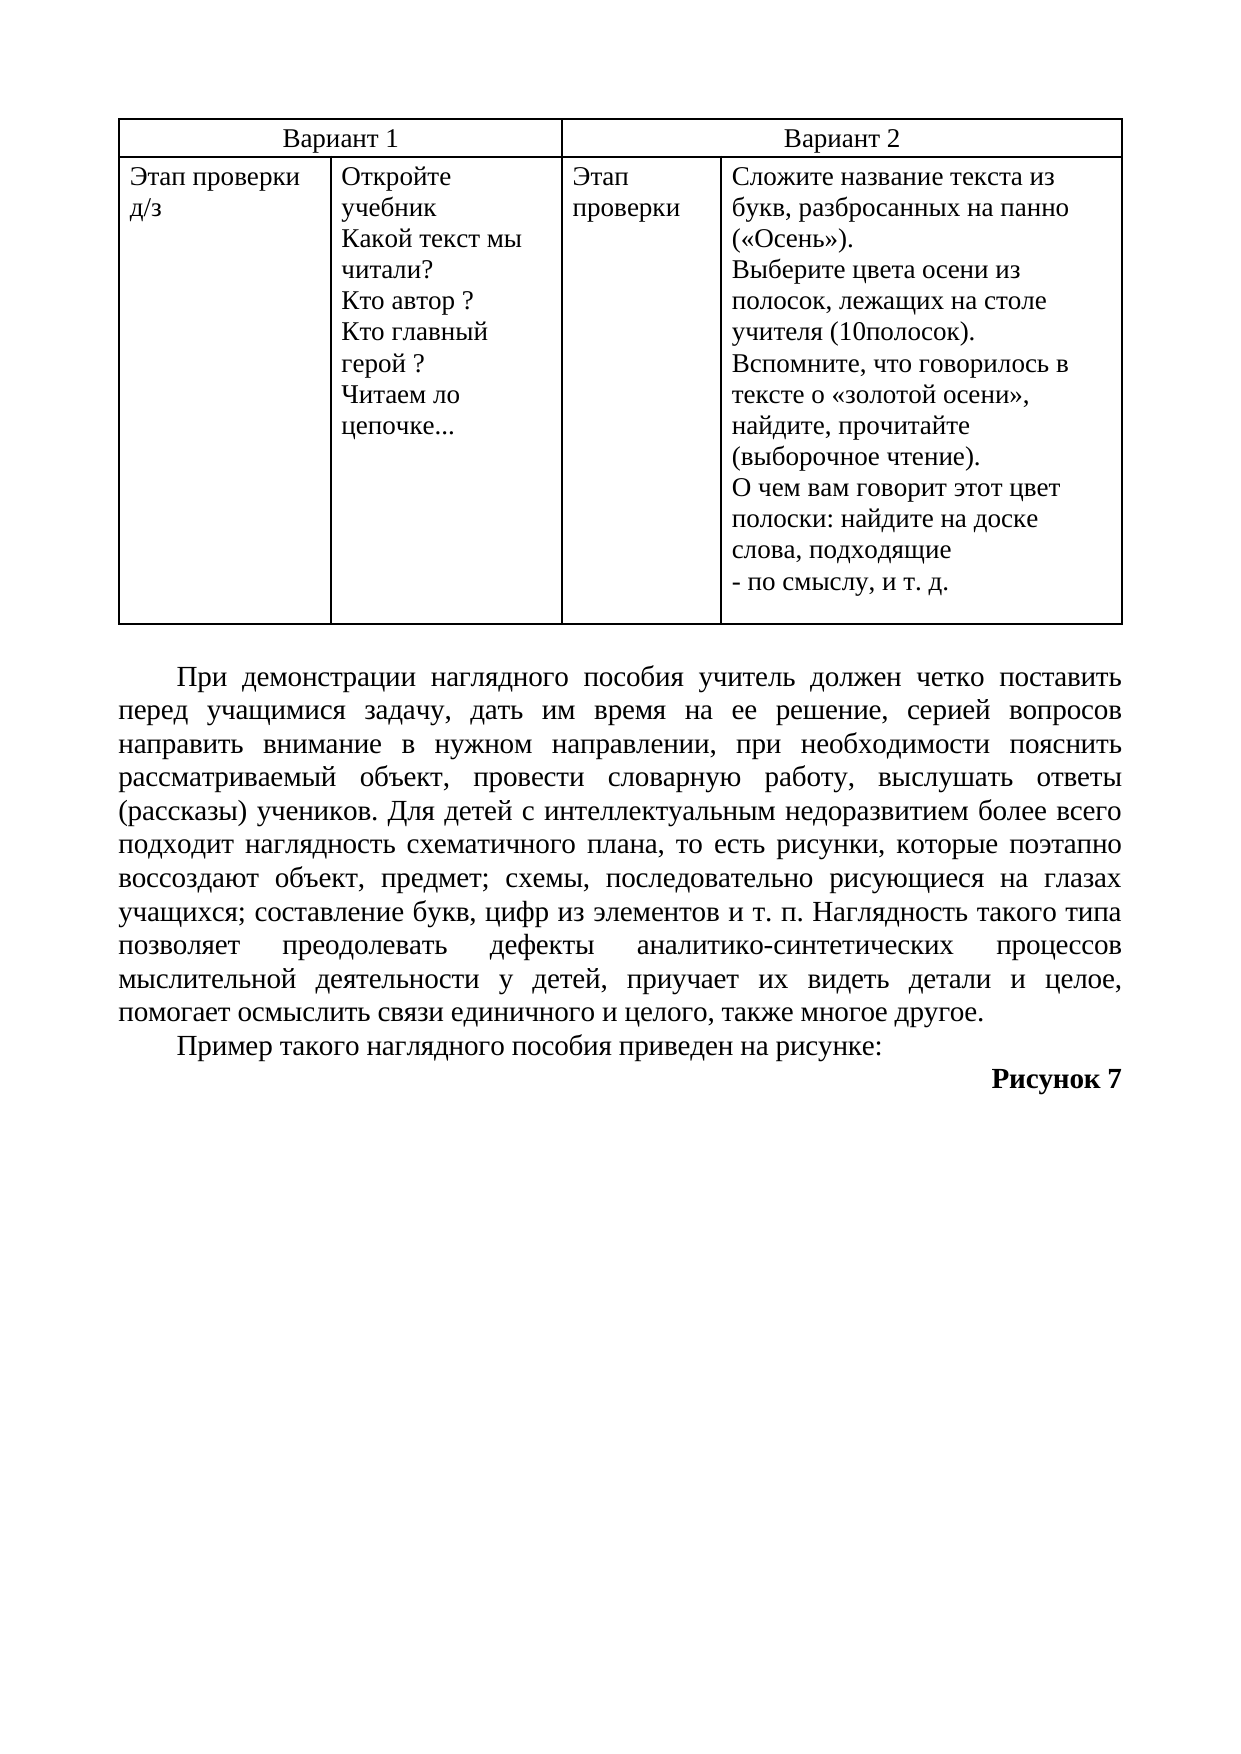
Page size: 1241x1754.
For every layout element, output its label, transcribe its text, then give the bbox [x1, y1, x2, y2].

table_header Вариант 1 [120, 120, 561, 156]
text При демонстрации наглядного пособия учитель должен четко поставить перед учащимися задачу, дать им время на ее решение, серией вопросов направить внимание в нужном направлении, при необходимости пояснить рассматриваемый объект, провести словарную работу, выслушать ответы (рассказы) учеников. Для детей с интеллектуальным недоразвитием более всего подходит наглядность схематичного плана, то есть рисунки, которые поэтапно воссоздают объект, предмет; схемы, последовательно рисующиеся на глазах учащихся; составление букв, цифр из элементов и т. п. Наглядность такого типа позволяет преодолевать дефекты аналитико-синтетических процессов мыслительной деятельности у детей, приучает их видеть детали и целое, помогает осмыслить связи единичного и целого, также многое другое. [118, 659, 1122, 1028]
table_cell Этап проверки д/з [120, 158, 330, 623]
table_cell Этап проверки [563, 158, 720, 623]
text Пример такого наглядного пособия приведен на рисунке: [118, 1028, 1122, 1061]
table_header Вариант 2 [563, 120, 1121, 156]
table_cell Сложите название текста из букв, разбросанных на панно («Осень»). Выберите цвета осени из полосок, лежащих на столе учителя (10полосок). Вспомните, что говорилось в тексте о «золотой осени», найдите, прочитайте (выборочное чтение). О чем вам говорит этот цвет полоски: найдите на доске слова, подходящие - по смыслу, и т. д. [722, 158, 1121, 623]
table_cell Откройте учебник Какой текст мы читали? Кто автор ? Кто главный герой ? Читаем ло цепочке... [332, 158, 561, 623]
text Рисунок 7 [118, 1061, 1122, 1095]
